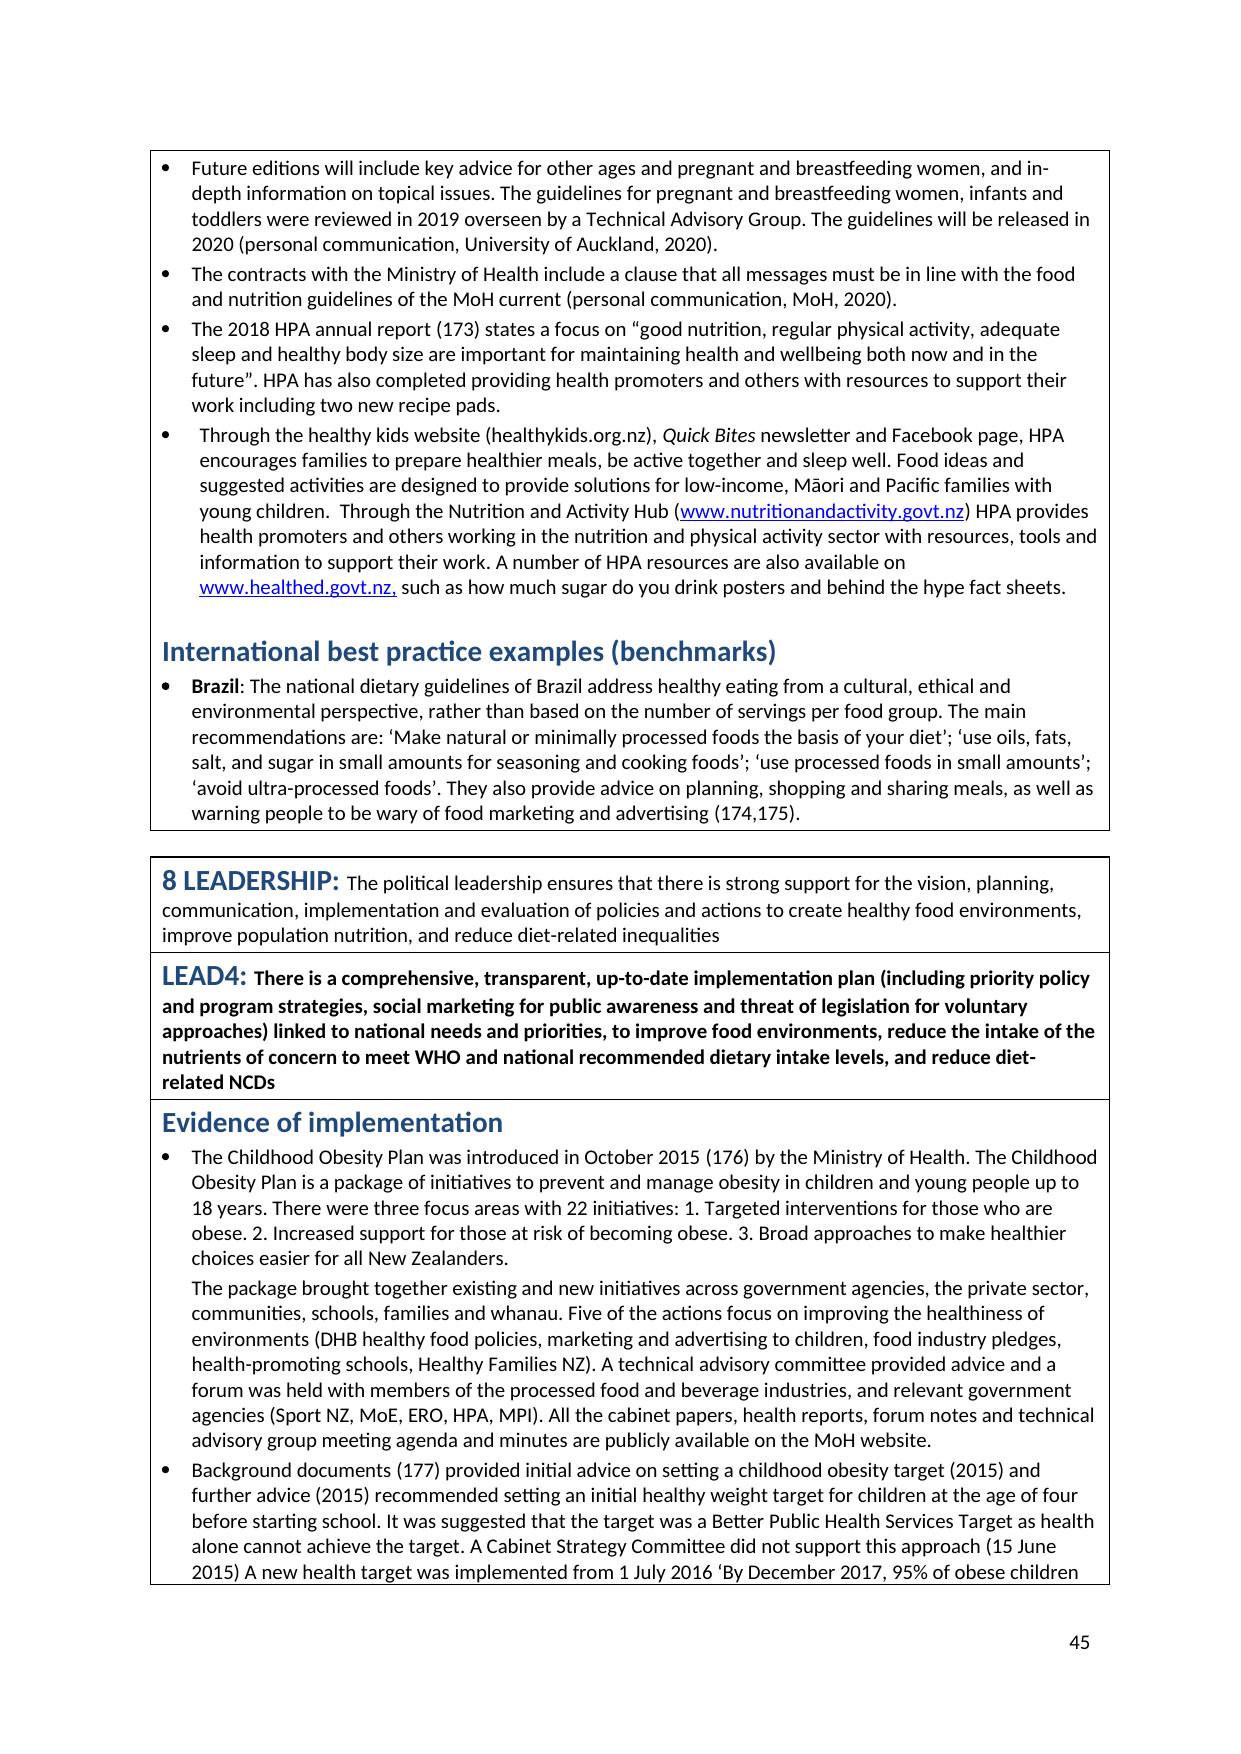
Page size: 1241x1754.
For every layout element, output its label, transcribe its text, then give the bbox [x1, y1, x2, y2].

table_header 8 LEADERSHIP: The political leadership ensures that there is strong support for the vision, planning, communication, implementation and evaluation of policies and actions to create healthy food environments, improve population nutrition, and reduce diet-related inequalities [151, 858, 1109, 952]
table_cell LEAD4: There is a comprehensive, transparent, up-to-date implementation plan (including priority policy and program strategies, social marketing for public awareness and threat of legislation for voluntary approaches) linked to national needs and priorities, to improve food environments, reduce the intake of the nutrients of concern to meet WHO and national recommended dietary intake levels, and reduce diet-related NCDs [151, 953, 1109, 1099]
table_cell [151, 1100, 1109, 1584]
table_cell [151, 151, 1109, 830]
